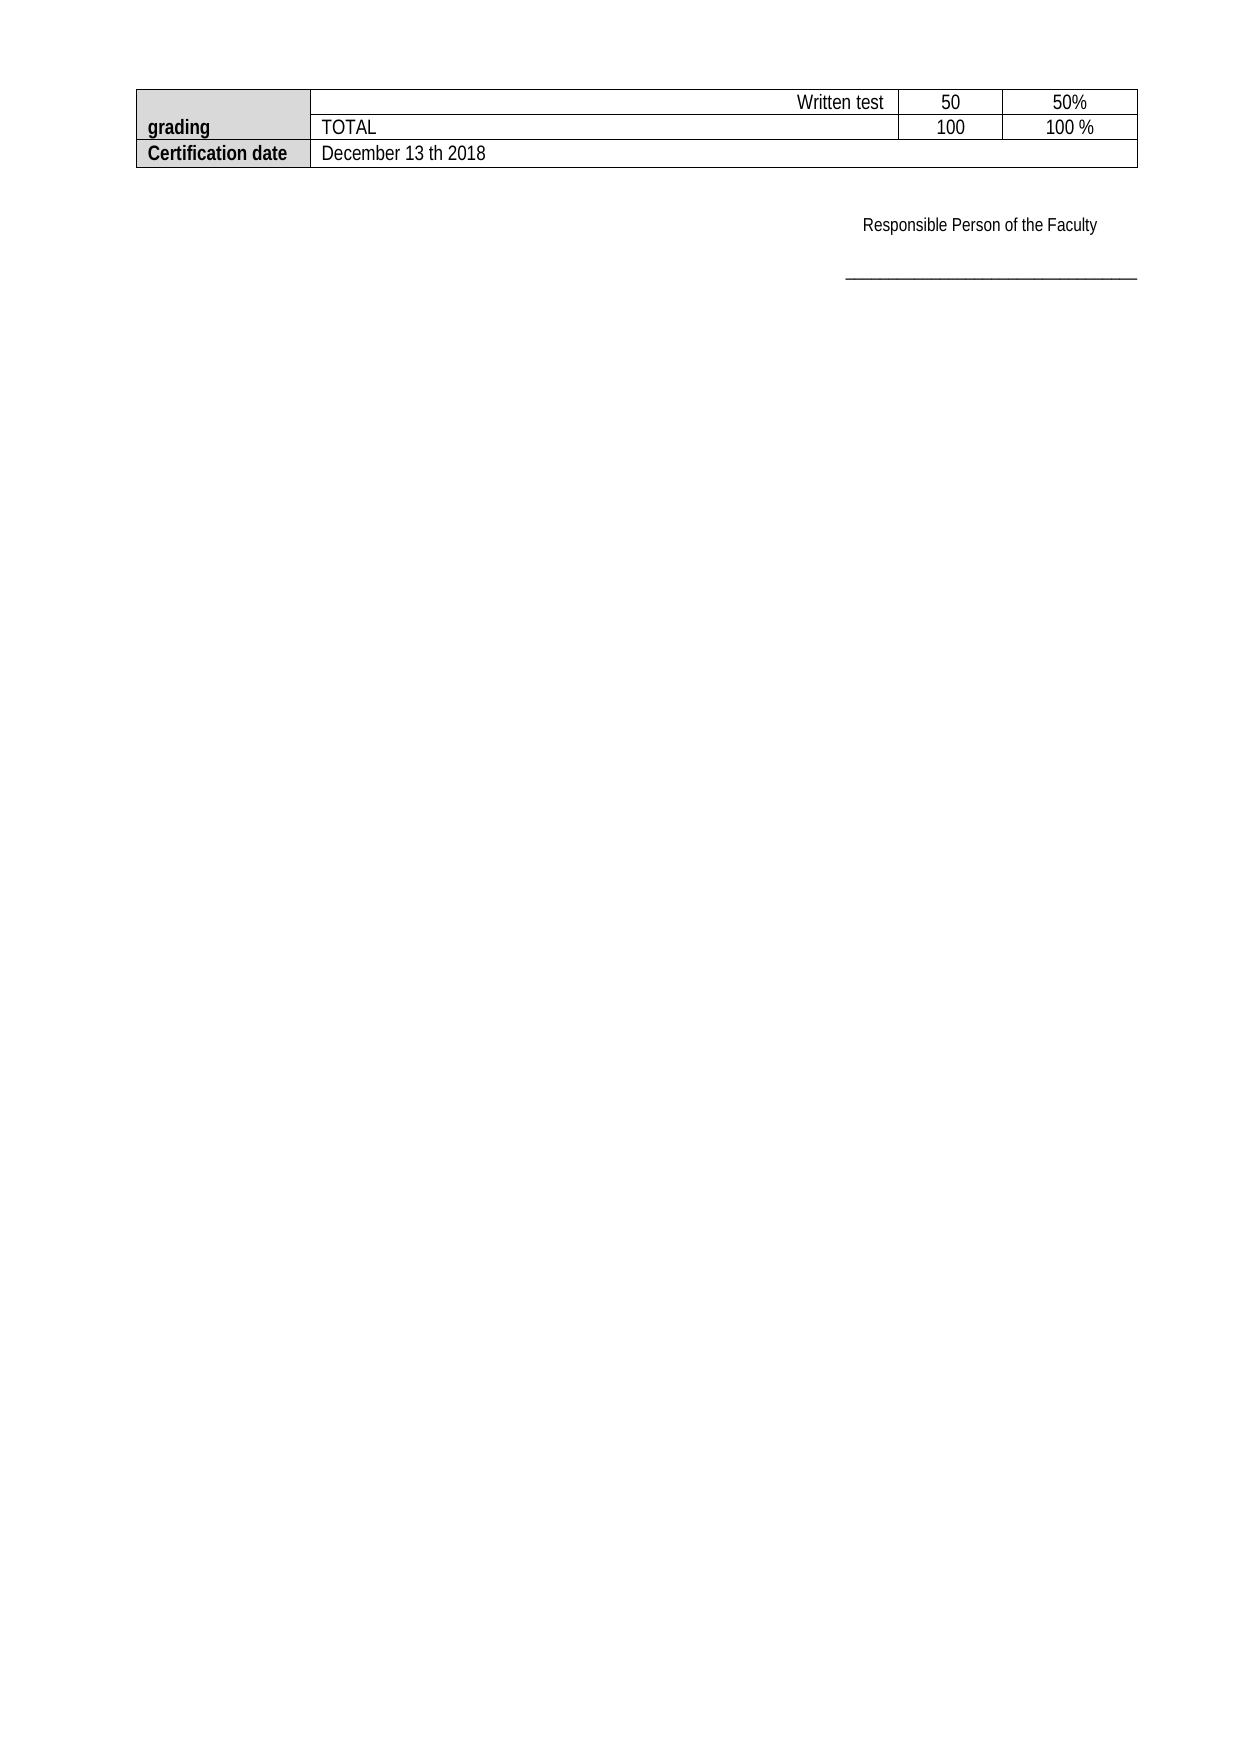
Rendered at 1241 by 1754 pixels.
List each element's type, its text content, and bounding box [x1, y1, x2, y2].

table_cell Certification date [137, 140, 310, 167]
text __________________________________ [148, 259, 1181, 281]
table_cell 50 [899, 90, 1002, 114]
table_cell December 13 th 2018 [311, 140, 1137, 167]
table_cell Written test [311, 90, 898, 114]
table_cell 50% [1003, 90, 1137, 114]
text Responsible Person of the Faculty [148, 214, 1181, 235]
table_cell 100 [899, 115, 1002, 139]
table_cell 100 % [1003, 115, 1137, 139]
table_cell TOTAL [311, 115, 898, 139]
